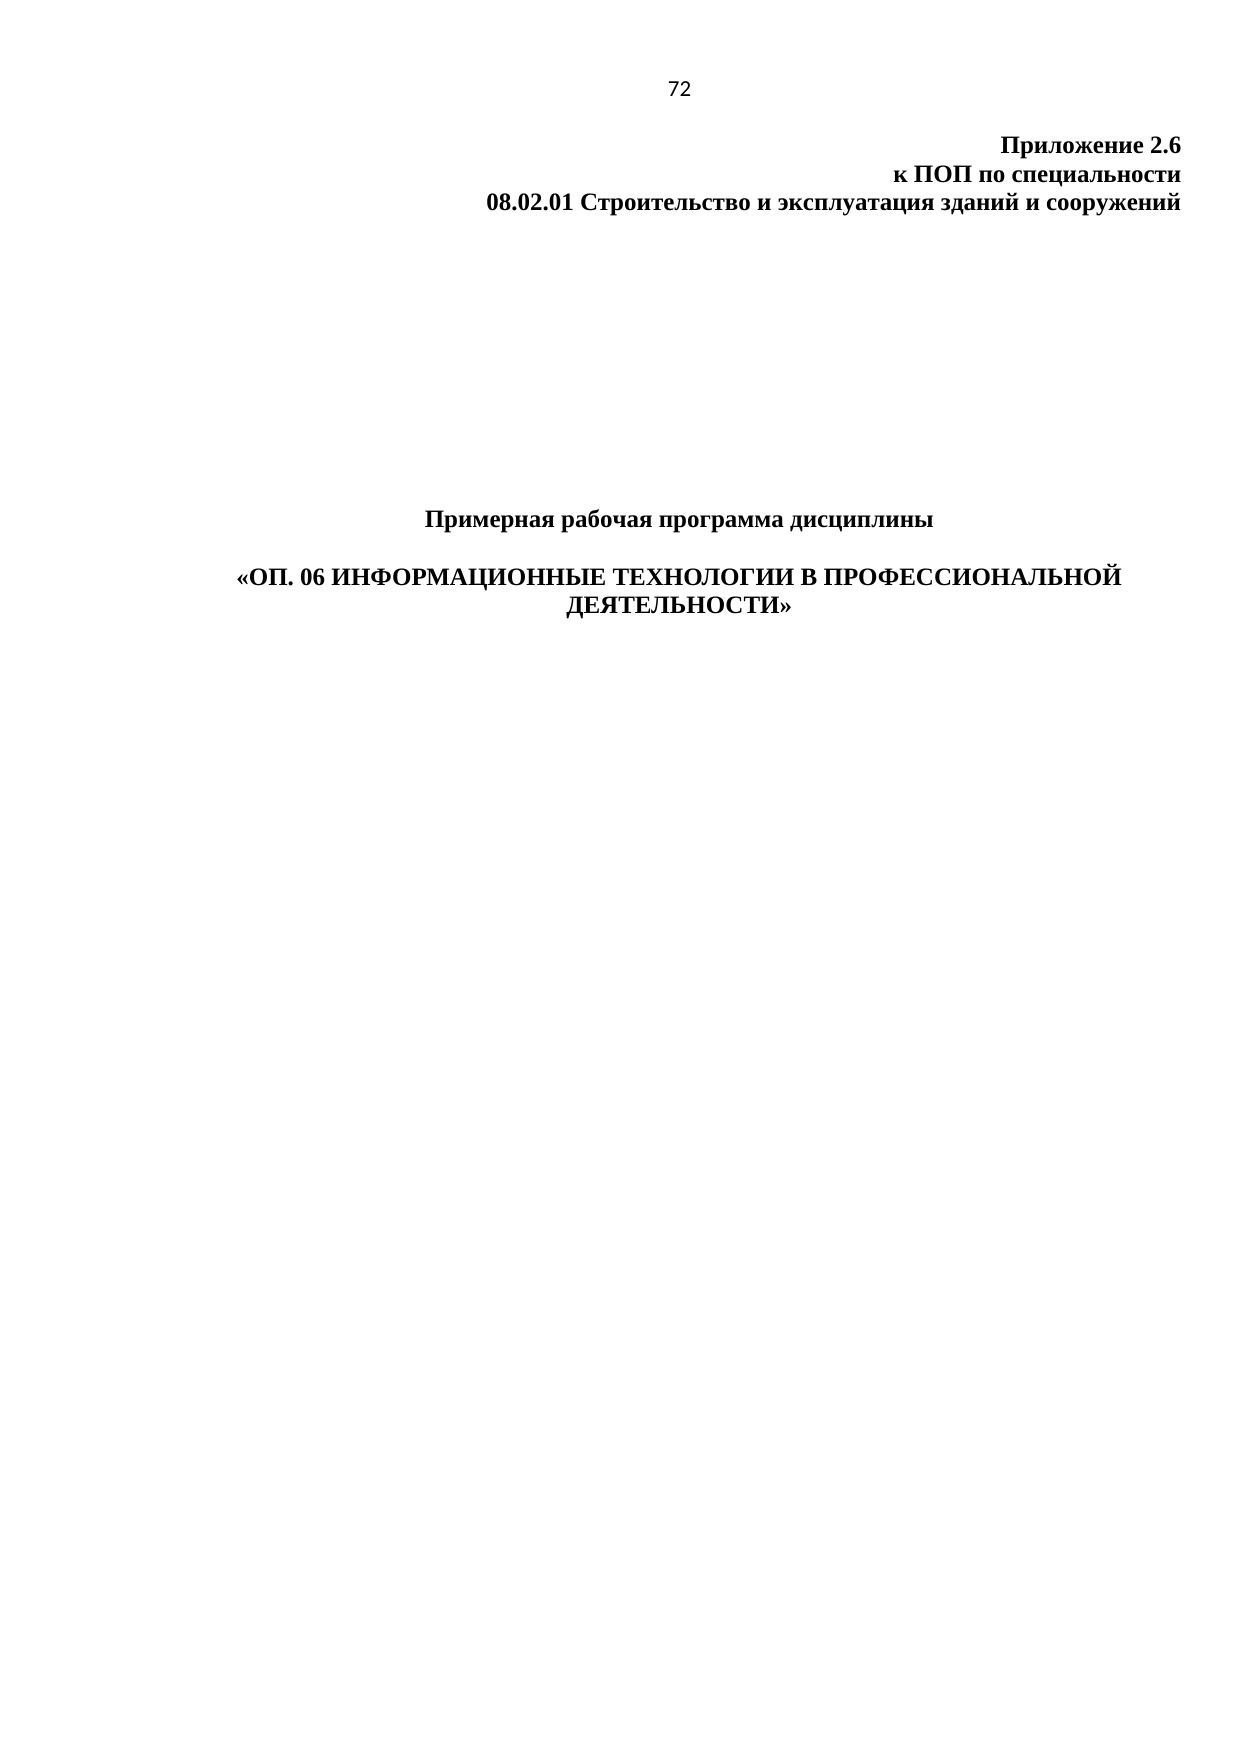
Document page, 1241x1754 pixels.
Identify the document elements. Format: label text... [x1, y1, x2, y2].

text к ПОП по специальности [177, 159, 1181, 187]
text Примерная рабочая программа дисциплины [177, 504, 1181, 532]
subtitle «ОП. 06 ИНФОРМАЦИОННЫЕ ТЕХНОЛОГИИ В ПРОФЕССИОНАЛЬНОЙ ДЕЯТЕЛЬНОСТИ» [177, 562, 1181, 619]
text Приложение 2.6 [177, 130, 1181, 159]
text 08.02.01 Строительство и эксплуатация зданий и сооружений [177, 187, 1181, 216]
